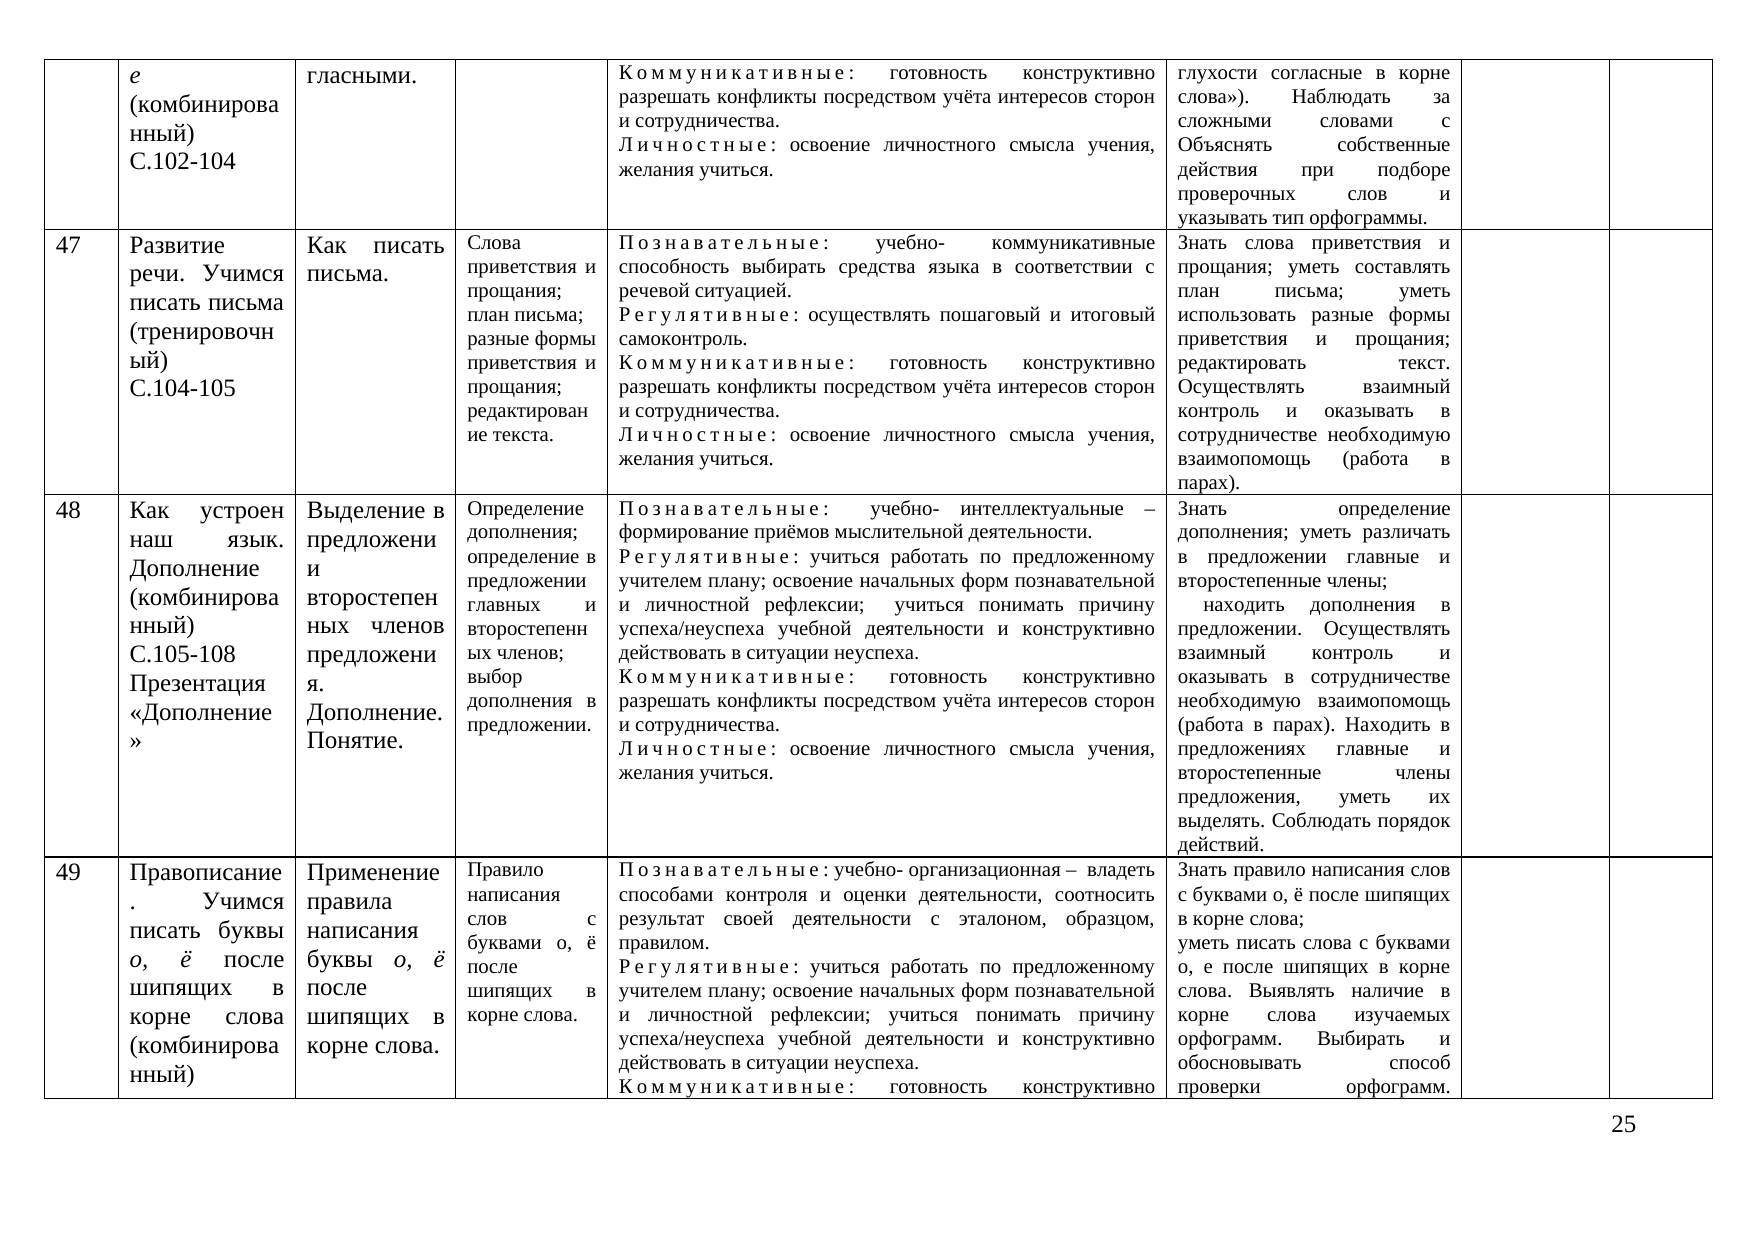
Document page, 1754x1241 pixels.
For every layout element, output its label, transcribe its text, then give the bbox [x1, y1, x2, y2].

table_cell Познавательные: учебно- интеллектуальные – формирование приёмов мыслительной деятельности. Регулятивные: учиться работать по предложенному учителем плану; освоение начальных форм познавательной и личностной рефлексии; учиться понимать причину успеха/неуспеха учебной деятельности и конструктивно действовать в ситуации неуспеха. Коммуникативные: готовность конструктивно разрешать конфликты посредством учёта интересов сторон и сотрудничества. Личностные: освоение личностного смысла учения, желания учиться. [608, 495, 1166, 856]
table_cell [1610, 60, 1712, 229]
table_cell [1462, 60, 1609, 229]
table_cell Как устроен наш язык. Дополнение (комбинированный) С.105-108 Презентация «Дополнение» [119, 495, 295, 856]
table_cell Выделение в предложении второстепенных членов предложения. Дополнение. Понятие. [296, 495, 455, 856]
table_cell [119, 60, 295, 229]
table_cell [456, 858, 607, 1098]
table_cell [1462, 858, 1609, 1098]
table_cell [608, 858, 1166, 1098]
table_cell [296, 60, 455, 229]
table_cell Познавательные: учебно- коммуникативные способность выбирать средства языка в соответствии с речевой ситуацией. Регулятивные: осуществлять пошаговый и итоговый самоконтроль. Коммуникативные: готовность конструктивно разрешать конфликты посредством учёта интересов сторон и сотрудничества. Личностные: освоение личностного смысла учения, желания учиться. [608, 230, 1166, 494]
table_cell 46 [45, 60, 118, 229]
table_cell Определение дополнения; определение в предложении главных и второстепенных членов; выбор дополнения в предложении. [456, 495, 607, 856]
table_cell 47 [45, 230, 118, 494]
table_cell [608, 60, 1166, 229]
table_cell Знать слова приветствия и прощания; уметь составлять план письма; уметь использовать разные формы приветствия и прощания; редактировать текст. Осуществлять взаимный контроль и оказывать в сотрудничестве необходимую взаимопомощь (работа в парах). [1167, 230, 1461, 494]
table_cell Как писать письма. [296, 230, 455, 494]
table_cell [1462, 230, 1609, 494]
table_cell [1610, 230, 1712, 494]
table_cell Развитие речи. Учимся писать письма (тренировочный) С.104-105 [119, 230, 295, 494]
table_cell Знать определение дополнения; уметь различать в предложении главные и второстепенные члены; находить дополнения в предложении. Осуществлять взаимный контроль и оказывать в сотрудничестве необходимую взаимопомощь (работа в парах). Находить в предложениях главные и второстепенные члены предложения, уметь их выделять. Соблюдать порядок действий. [1167, 495, 1461, 856]
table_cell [1167, 858, 1461, 1098]
table_cell 48 [45, 495, 118, 856]
table_cell [1610, 495, 1712, 856]
table_cell Слова приветствия и прощания; план письма; разные формы приветствия и прощания; редактирование текста. [456, 230, 607, 494]
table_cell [456, 60, 607, 229]
table_cell 49 [45, 858, 118, 1098]
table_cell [1167, 60, 1461, 229]
table_cell [1462, 495, 1609, 856]
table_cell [296, 858, 455, 1098]
table_cell [1610, 858, 1712, 1098]
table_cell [119, 858, 295, 1098]
